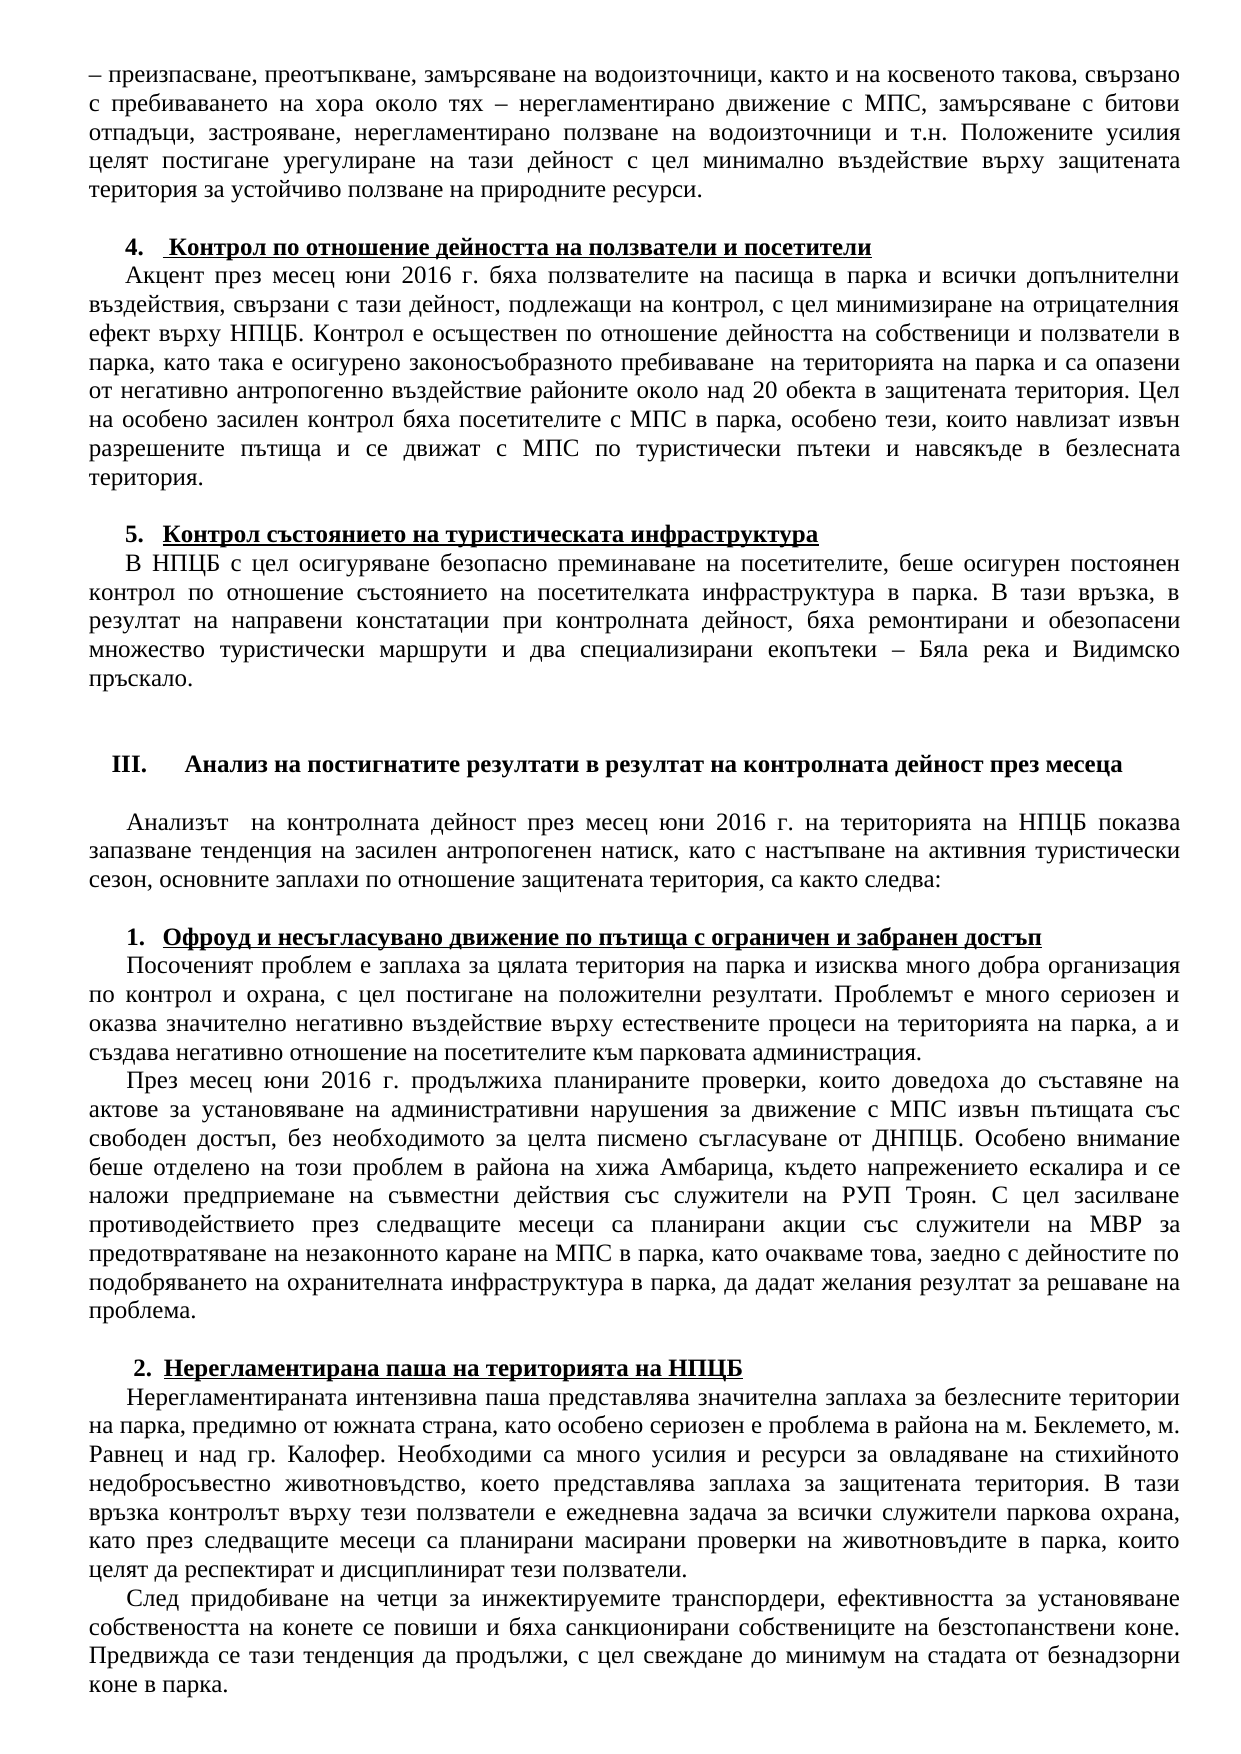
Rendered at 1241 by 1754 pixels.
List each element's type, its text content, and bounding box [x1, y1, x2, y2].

list Нерегламентирана паша на територията на НПЦБ [133, 1353, 1181, 1382]
text След придобиване на четци за инжектируемите транспордери, ефективността за установяване собствеността на конете се повиши и бяха санкционирани собствениците на безстопанствени коне. Предвижда се тази тенденция да продължи, с цел свеждане до минимум на стадата от безнадзорни коне в парка. [89, 1583, 1181, 1698]
text Посоченият проблем е заплаха за цялата територия на парка и изисква много добра организация по контрол и охрана, с цел постигане на положителни резултати. Проблемът е много сериозен и оказва значително негативно въздействие върху естествените процеси на територията на парка, а и създава негативно отношение на посетителите към парковата администрация. [89, 950, 1181, 1065]
text Анализът на контролната дейност през месец юни 2016 г. на територията на НПЦБ показва запазване тенденция на засилен антропогенен натиск, като с настъпване на активния туристически сезон, основните заплахи по отношение защитената територия, са както следва: [89, 807, 1181, 893]
list Акцент през месец юни 2016 г. бяха ползвателите на пасища в парка и всички допълнителни въздействия, свързани с тази дейност, подлежащи на контрол, с цел минимизиране на отрицателния ефект върху НПЦБ. Контрол е осъществен по отношение дейността на собственици и ползватели в парка, като така е осигурено законосъобразното пребиваване на територията на парка и са опазени от негативно антропогенно въздействие районите около над 20 обекта в защитената територия. Цел на особено засилен контрол бяха посетителите с МПС в парка, особено тези, които навлизат извън разрешените пътища и се движат с МПС по туристически пътеки и навсякъде в безлесната територия. [89, 260, 1181, 490]
list Офроуд и несъгласувано движение по пътища с ограничен и забранен достъп [89, 922, 1181, 950]
text В НПЦБ с цел осигуряване безопасно преминаване на посетителите, беше осигурен постоянен контрол по отношение състоянието на посетителката инфраструктура в парка. В тази връзка, в резултат на направени констатации при контролната дейност, бяха ремонтирани и обезопасени множество туристически маршрути и два специализирани екопътеки – Бяла река и Видимско пръскало. [89, 548, 1181, 692]
list Анализ на постигнатите резултати в резултат на контролната дейност през месеца [89, 749, 1181, 778]
list Контрол по отношение дейността на ползватели и посетители [125, 232, 1181, 260]
text През месец юни 2016 г. продължиха планираните проверки, които доведоха до съставяне на актове за установяване на административни нарушения за движение с МПС извън пътищата със свободен достъп, без необходимото за целта писмено съгласуване от ДНПЦБ. Особено внимание беше отделено на този проблем в района на хижа Амбарица, където напрежението ескалира и се наложи предприемане на съвместни действия със служители на РУП Троян. С цел засилване противодействието през следващите месеци са планирани акции със служители на МВР за предотвратяване на незаконното каране на МПС в парка, като очакваме това, заедно с дейностите по подобряването на охранителната инфраструктура в парка, да дадат желания резултат за решаване на проблема. [89, 1065, 1181, 1324]
list Контрол състоянието на туристическата инфраструктура [125, 519, 1181, 548]
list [89, 59, 1181, 203]
text Нерегламентираната интензивна паша представлява значителна заплаха за безлесните територии на парка, предимно от южната страна, като особено сериозен е проблема в района на м. Беклемето, м. Равнец и над гр. Калофер. Необходими са много усилия и ресурси за овладяване на стихийното недобросъвестно животновъдство, което представлява заплаха за защитената територия. В тази връзка контролът върху тези ползватели е ежедневна задача за всички служители паркова охрана, като през следващите месеци са планирани масирани проверки на животновъдите в парка, които целят да респектират и дисциплинират тези ползватели. [89, 1382, 1181, 1583]
